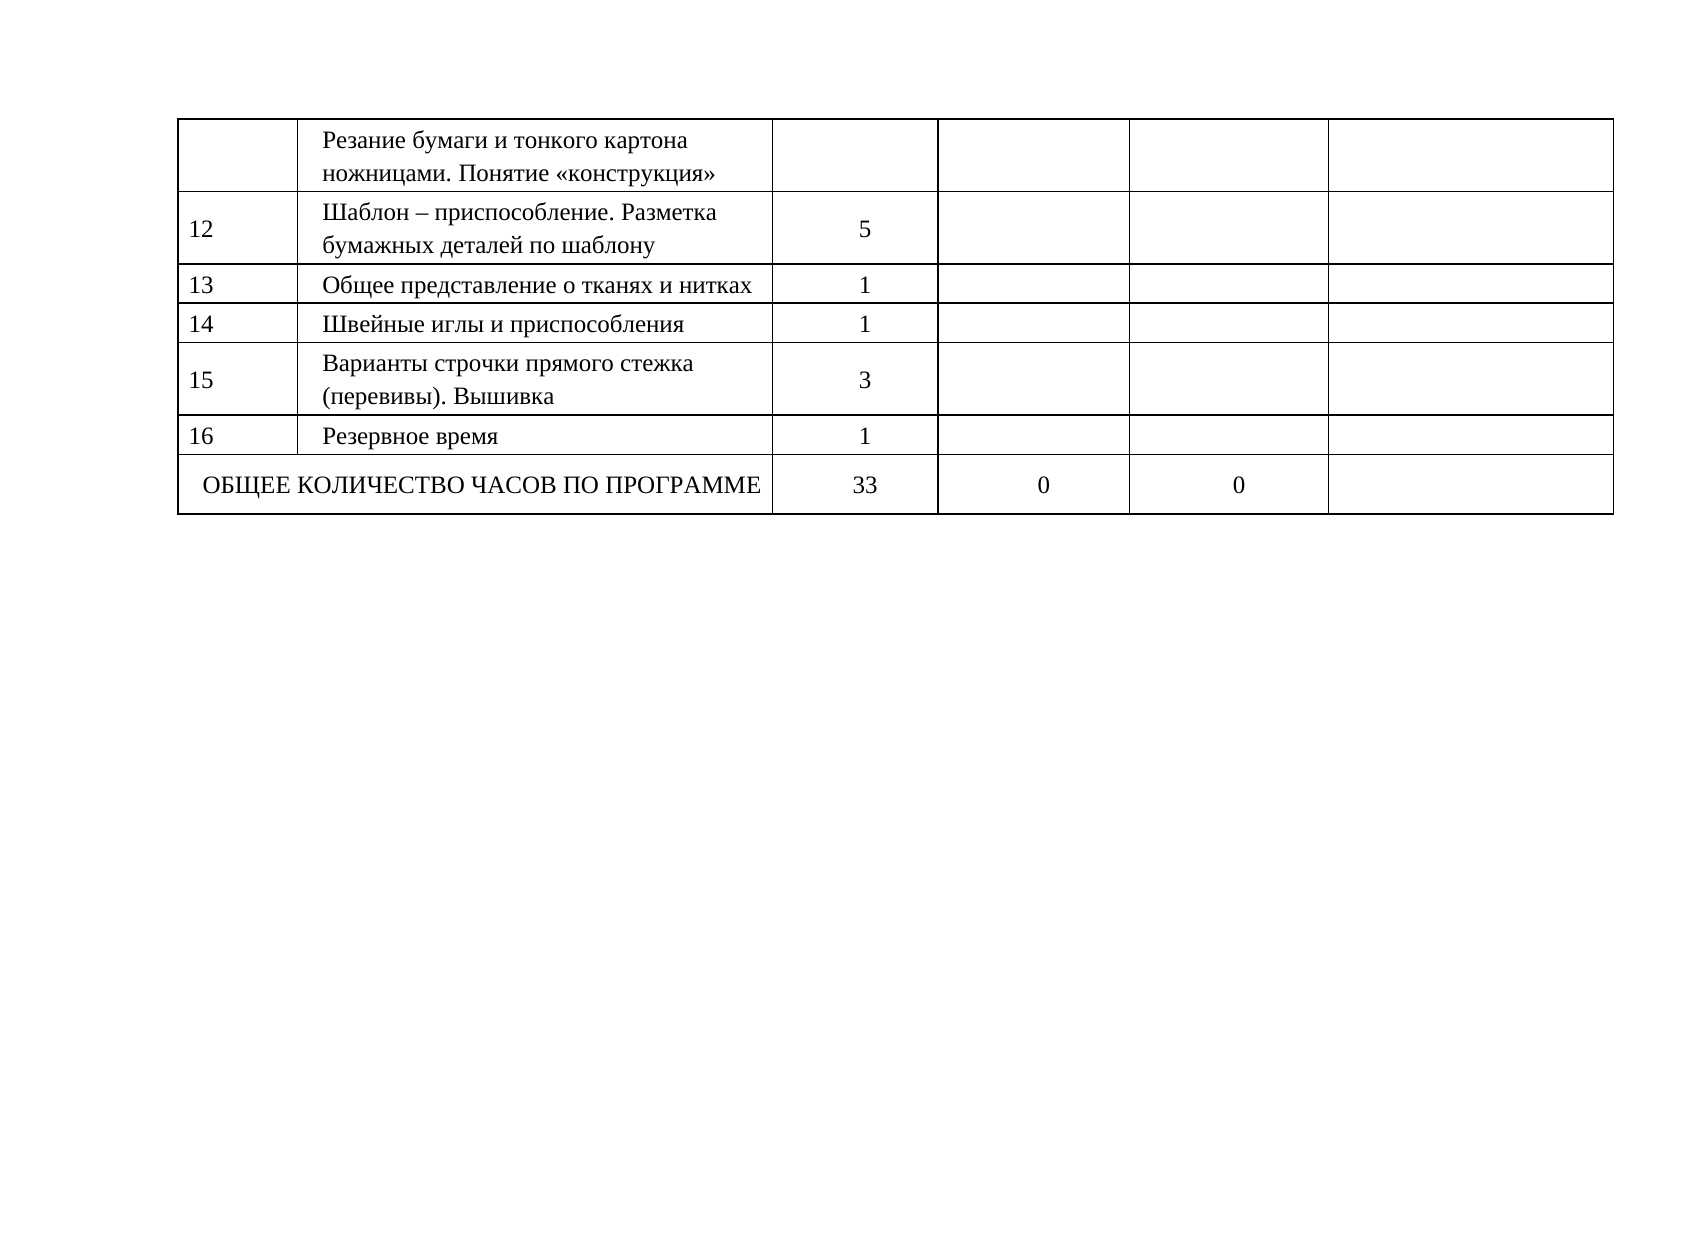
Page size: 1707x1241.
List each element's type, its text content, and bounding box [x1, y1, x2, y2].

table_cell 33 [773, 455, 937, 513]
table_cell 15 [179, 343, 297, 414]
table_cell [1329, 120, 1613, 191]
table_cell [1329, 304, 1613, 342]
table_cell Швейные иглы и приспособления [298, 304, 772, 342]
table_cell 14 [179, 304, 297, 342]
table_cell 12 [179, 192, 297, 263]
table_cell Общее представление о тканях и нитках [298, 265, 772, 302]
table_cell [939, 192, 1129, 263]
table_cell 1 [773, 304, 937, 342]
table_cell [939, 265, 1129, 302]
table_cell [939, 416, 1129, 453]
table_cell Варианты строчки прямого стежка (перевивы). Вышивка [298, 343, 772, 414]
table_cell Резервное время [298, 416, 772, 453]
table_cell 3 [773, 120, 937, 191]
table_cell [1329, 455, 1613, 513]
table_cell 1 [773, 265, 937, 302]
table_cell [1130, 416, 1328, 453]
table_cell 0 [1130, 455, 1328, 513]
table_cell ОБЩЕЕ КОЛИЧЕСТВО ЧАСОВ ПО ПРОГРАММЕ [179, 455, 772, 513]
table_cell [1130, 120, 1328, 191]
table_cell 16 [179, 416, 297, 453]
table_cell 1 [773, 416, 937, 453]
table_cell [1130, 192, 1328, 263]
table_cell 13 [179, 265, 297, 302]
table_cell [298, 120, 772, 191]
table_cell [1329, 416, 1613, 453]
table_cell 5 [773, 192, 937, 263]
table_cell [1130, 343, 1328, 414]
table_cell [1329, 192, 1613, 263]
table_cell Шаблон – приспособление. Разметка бумажных деталей по шаблону [298, 192, 772, 263]
table_cell 3 [773, 343, 937, 414]
table_cell [1329, 265, 1613, 302]
table_cell [1130, 265, 1328, 302]
table_cell 11 [179, 120, 297, 191]
table_cell [939, 304, 1129, 342]
table_cell [1329, 343, 1613, 414]
table_cell [1130, 304, 1328, 342]
table_cell [939, 343, 1129, 414]
table_cell [939, 120, 1129, 191]
table_cell 0 [939, 455, 1129, 513]
